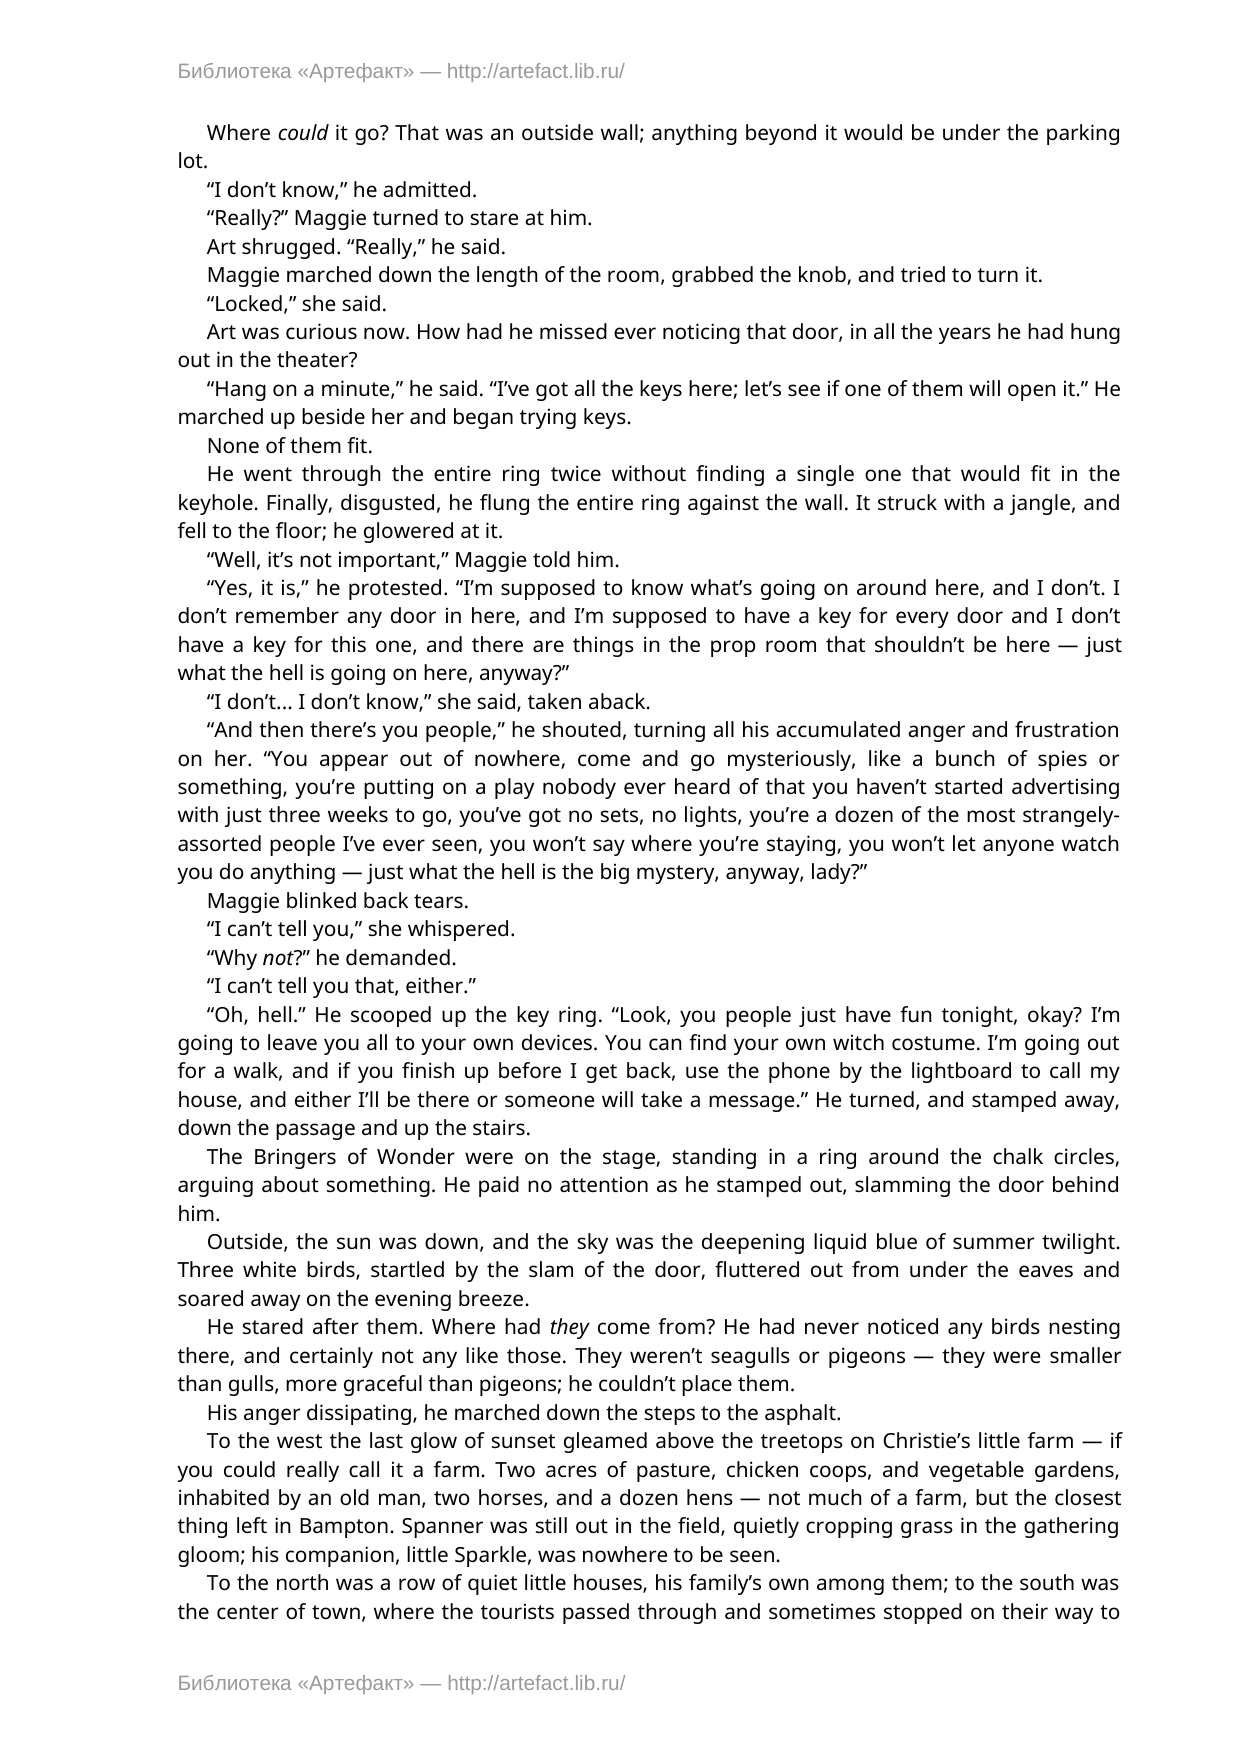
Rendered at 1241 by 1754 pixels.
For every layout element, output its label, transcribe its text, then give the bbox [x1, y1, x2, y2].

text “Locked,” she said. [177, 289, 1122, 317]
text “Really?” Maggie turned to stare at him. [177, 203, 1122, 232]
text “Oh, hell.” He scooped up the key ring. “Look, you people just have fun tonight, okay? I’m going to leave you all to your own devices. You can find your own witch costume. I’m going out for a walk, and if you finish up before I get back, use the phone by the lightboard to call my house, and either I’ll be there or someone will take a message.” He turned, and stamped away, down the passage and up the stairs. [177, 1000, 1122, 1142]
text Art shrugged. “Really,” he said. [177, 232, 1122, 260]
text “I don’t know,” he admitted. [177, 175, 1122, 203]
text Maggie marched down the length of the room, grabbed the knob, and tried to turn it. [177, 260, 1122, 289]
text “And then there’s you people,” he shouted, turning all his accumulated anger and frustration on her. “You appear out of nowhere, come and go mysteriously, like a bunch of spies or something, you’re putting on a play nobody ever heard of that you haven’t started advertising with just three weeks to go, you’ve got no sets, no lights, you’re a dozen of the most strangely-assorted people I’ve ever seen, you won’t say where you’re staying, you won’t let anyone watch you do anything — just what the hell is the big mystery, anyway, lady?” [177, 715, 1122, 886]
text His anger dissipating, he marched down the steps to the asphalt. [177, 1398, 1122, 1426]
text He went through the entire ring twice without finding a single one that would fit in the keyhole. Finally, disgusted, he flung the entire ring against the wall. It struck with a jangle, and fell to the floor; he glowered at it. [177, 459, 1122, 545]
text Maggie blinked back tears. [177, 886, 1122, 914]
text To the west the last glow of sunset gleamed above the treetops on Christie’s little farm — if you could really call it a farm. Two acres of pasture, chicken coops, and vegetable gardens, inhabited by an old man, two horses, and a dozen hens — not much of a farm, but the closest thing left in Bampton. Spanner was still out in the field, quietly cropping grass in the gathering gloom; his companion, little Sparkle, was nowhere to be seen. [177, 1426, 1122, 1568]
text Outside, the sun was down, and the sky was the deepening liquid blue of summer twilight. Three white birds, startled by the slam of the door, fluttered out from under the eaves and soared away on the evening breeze. [177, 1227, 1122, 1312]
text He stared after them. Where had they come from? He had never noticed any birds nesting there, and certainly not any like those. They weren’t seagulls or pigeons — they were smaller than gulls, more graceful than pigeons; he couldn’t place them. [177, 1312, 1122, 1398]
text “Yes, it is,” he protested. “I’m supposed to know what’s going on around here, and I don’t. I don’t remember any door in here, and I’m supposed to have a key for every door and I don’t have a key for this one, and there are things in the prop room that shouldn’t be here — just what the hell is going on here, anyway?” [177, 573, 1122, 687]
text The Bringers of Wonder were on the stage, standing in a ring around the chalk circles, arguing about something. He paid no attention as he stamped out, slamming the door behind him. [177, 1142, 1122, 1227]
text Art was curious now. How had he missed ever noticing that door, in all the years he had hung out in the theater? [177, 317, 1122, 374]
text “I can’t tell you that, either.” [177, 971, 1122, 1000]
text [177, 1568, 1122, 1625]
text None of them fit. [177, 431, 1122, 459]
text “Why not?” he demanded. [177, 943, 1122, 971]
text “I don’t... I don’t know,” she said, taken aback. [177, 687, 1122, 715]
text “I can’t tell you,” she whispered. [177, 914, 1122, 943]
text Where could it go? That was an outside wall; anything beyond it would be under the parking lot. [177, 118, 1122, 175]
text “Hang on a minute,” he said. “I’ve got all the keys here; let’s see if one of them will open it.” He marched up beside her and began trying keys. [177, 374, 1122, 431]
text “Well, it’s not important,” Maggie told him. [177, 545, 1122, 573]
